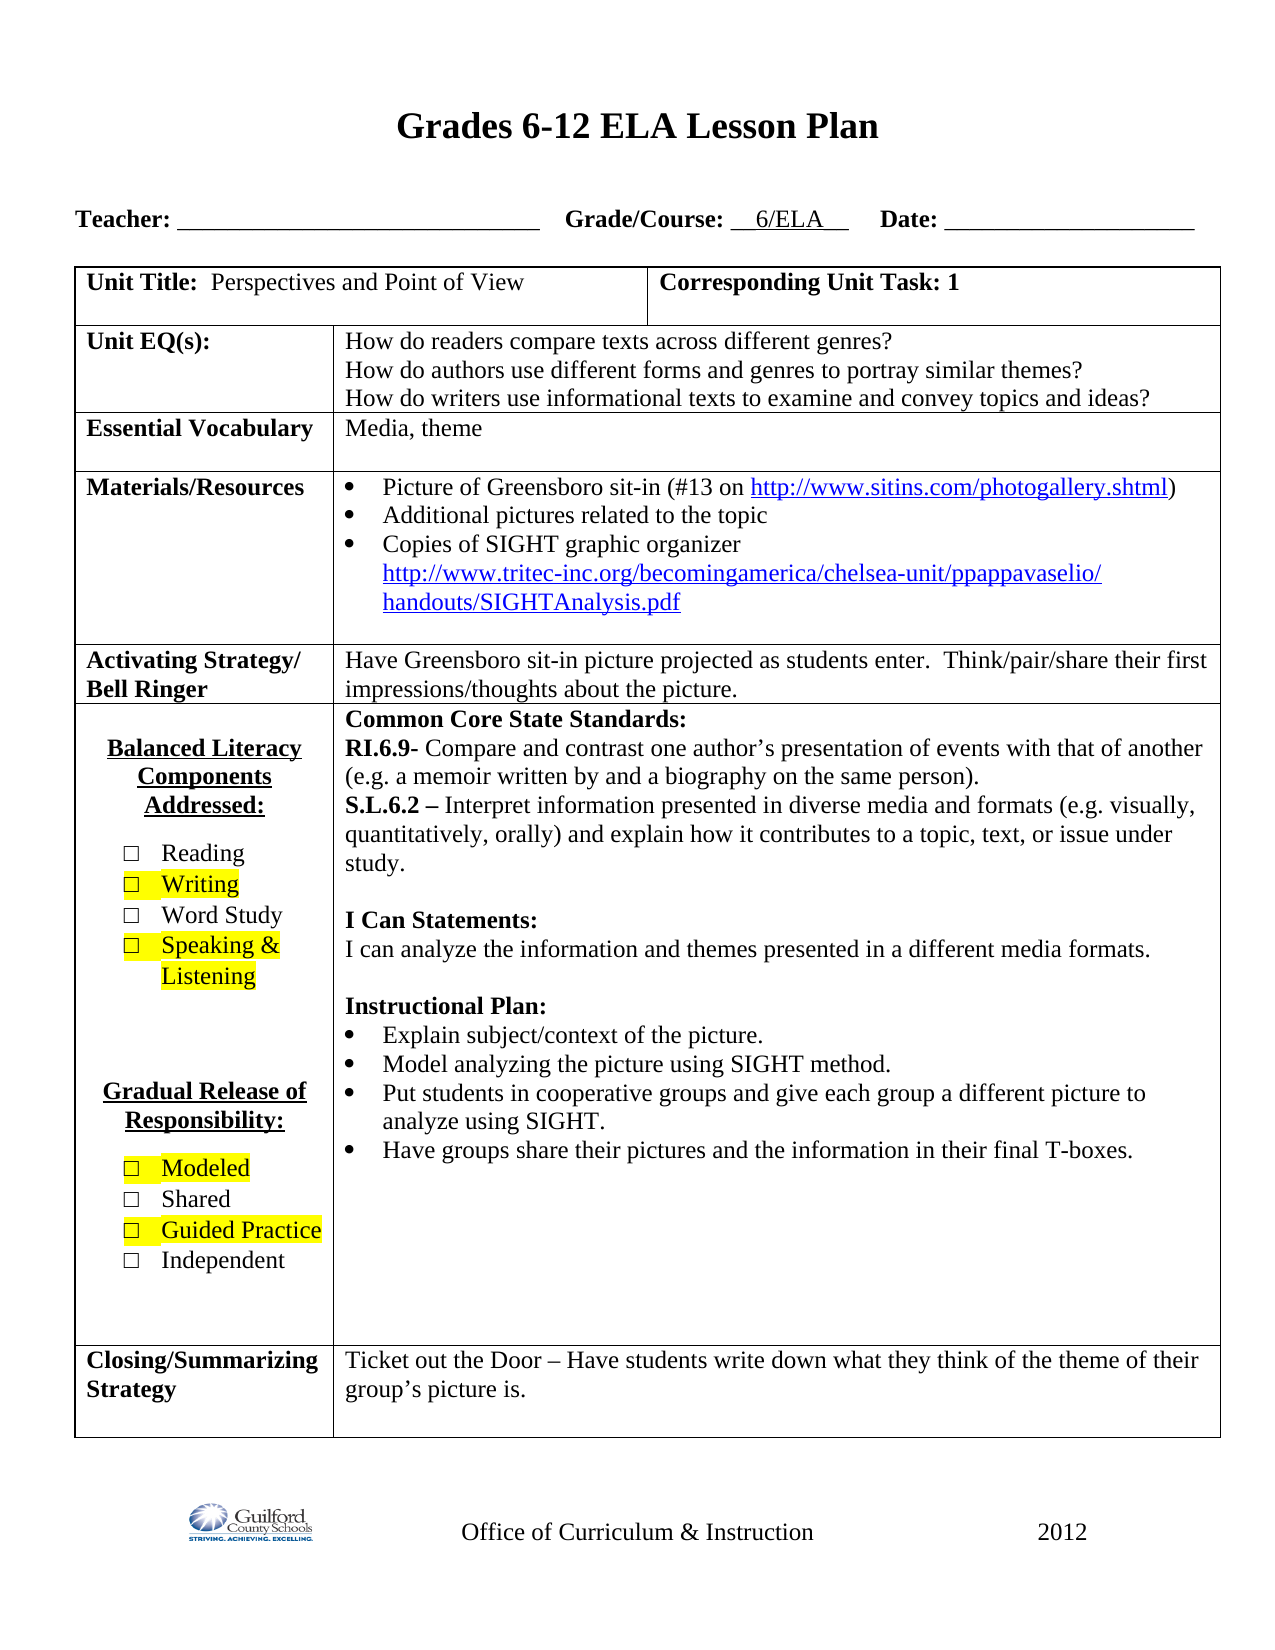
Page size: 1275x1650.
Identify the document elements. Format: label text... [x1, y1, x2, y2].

table_cell How do readers compare texts across different genres? How do authors use different forms and genres to portray similar themes? How do writers use informational texts to examine and convey topics and ideas? [334, 326, 1220, 412]
table_cell Essential Vocabulary [76, 413, 333, 471]
table_cell Media, theme [334, 413, 1220, 471]
table_cell Common Core State Standards: RI.6.9- Compare and contrast one author’s presentation of events with that of another (e.g. a memoir written by and a biography on the same person). S.L.6.2 – Interpret information presented in diverse media and formats (e.g. visually, quantitatively, orally) and explain how it contributes to a topic, text, or issue under study. I Can Statements: I can analyze the information and themes presented in a different media formats. Instructional Plan: Explain subject/context of the picture. Model analyzing the picture using SIGHT method. Put students in cooperative groups and give each group a different picture to analyze using SIGHT. Have groups share their pictures and the information in their final T-boxes. [334, 704, 1220, 1344]
table_cell Closing/Summarizing Strategy [76, 1346, 333, 1437]
table_cell Ticket out the Door – Have students write down what they think of the theme of their group’s picture is. [334, 1346, 1220, 1437]
table_cell Materials/Resources [76, 472, 333, 644]
table_header Corresponding Unit Task: 1 [648, 268, 1220, 325]
table_header Unit Title: Perspectives and Point of View [76, 268, 647, 325]
table_cell Balanced Literacy Components Addressed: Reading Writing Word Study Speaking & Listening Gradual Release of Responsibility: Modeled Shared Guided Practice Independent [76, 704, 333, 1344]
table_cell Have Greensboro sit-in picture projected as students enter. Think/pair/share their first impressions/thoughts about the picture. [334, 645, 1220, 703]
text Grades 6-12 ELA Lesson Plan [75, 103, 1200, 146]
picture [187, 1498, 313, 1541]
table_cell Unit EQ(s): [76, 326, 333, 412]
table_cell Activating Strategy/ Bell Ringer [76, 645, 333, 703]
table_cell Picture of Greensboro sit-in (#13 on http://www.sitins.com/photogallery.shtml) Additional pictures related to the topic Copies of SIGHT graphic organizer http://www.tritec-inc.org/becomingamerica/chelsea-unit/ppappavaselio/handouts/SIGHTAnalysis.pdf [334, 472, 1220, 644]
text Teacher: _____________________________ Grade/Course: __6/ELA__ Date: ____________________ [75, 204, 1200, 232]
